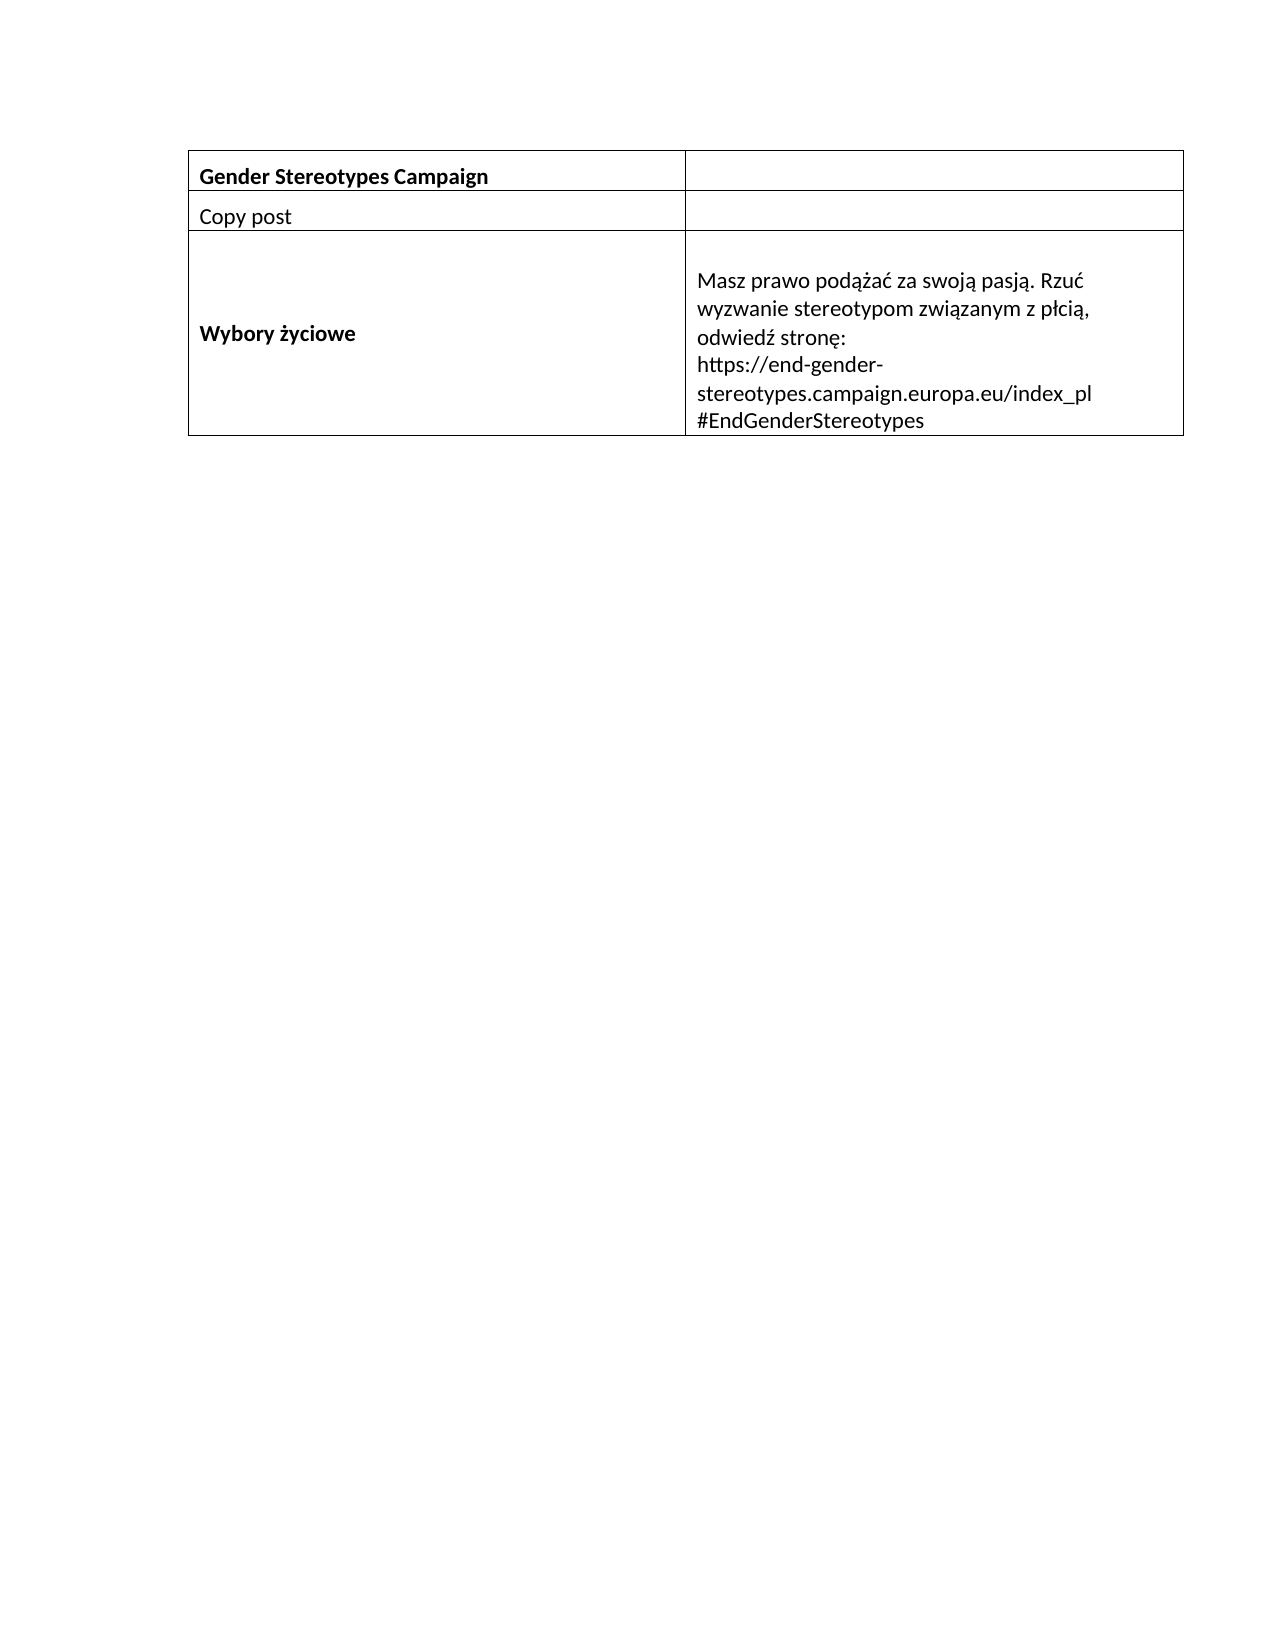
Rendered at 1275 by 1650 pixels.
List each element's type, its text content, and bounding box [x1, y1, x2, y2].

table_cell Copy post [189, 191, 685, 230]
table_header Gender Stereotypes Campaign [189, 151, 685, 190]
table_header [686, 151, 1183, 190]
table_cell Wybory życiowe [189, 231, 685, 435]
table_cell [686, 191, 1183, 230]
table_cell Masz prawo podążać za swoją pasją. Rzuć wyzwanie stereotypom związanym z płcią, odwiedź stronę: https://end-gender-stereotypes.campaign.europa.eu/index_pl #EndGenderStereotypes [686, 231, 1183, 435]
